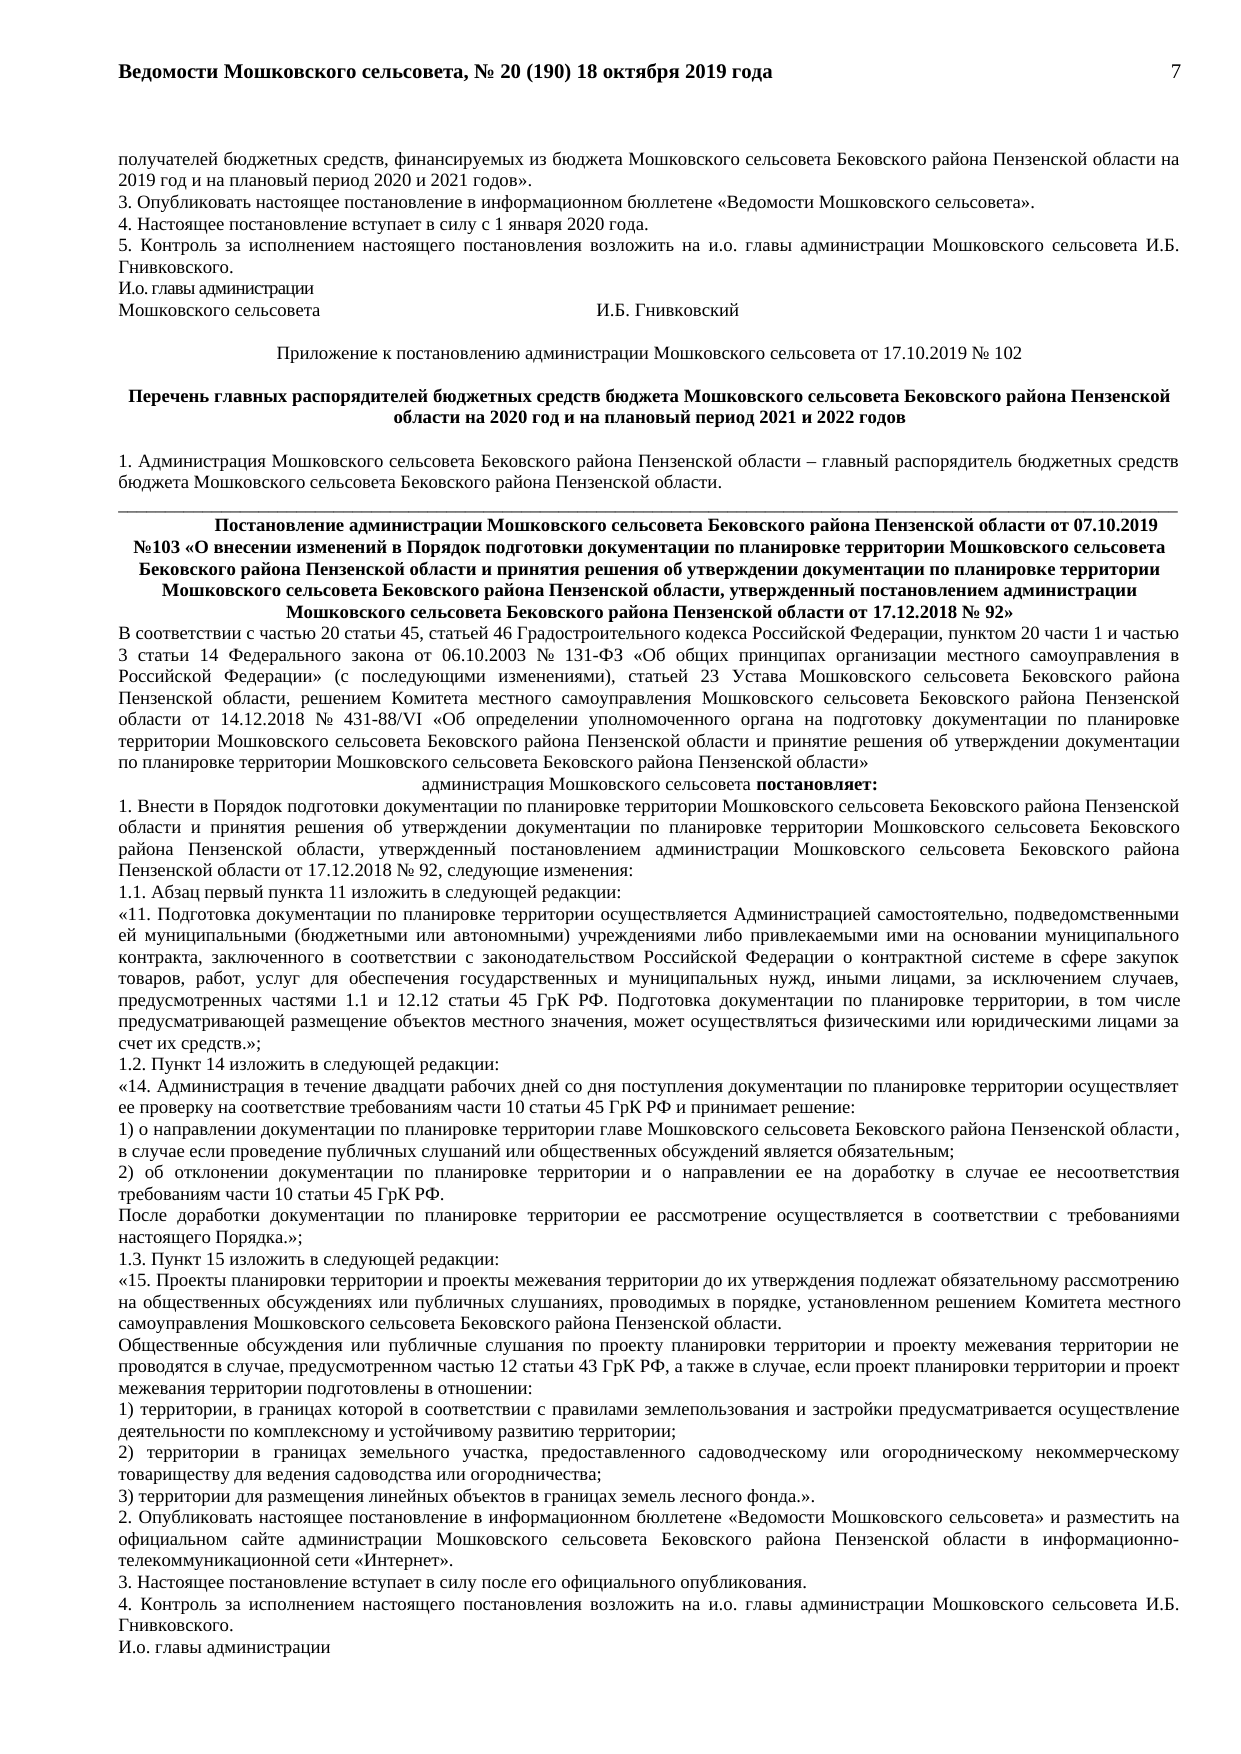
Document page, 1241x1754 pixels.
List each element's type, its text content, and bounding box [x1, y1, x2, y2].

text администрация Мошковского сельсовета постановляет: [118, 773, 1181, 794]
title 4. Контроль за исполнением настоящего постановления возложить на и.о. главы администрации Мошковского сельсовета И.Б. Гнивковского. [118, 1592, 1181, 1636]
text 1.1. Абзац первый пункта 11 изложить в следующей редакции: [118, 881, 1181, 902]
text _________________________________________________________________________________________________________________ [118, 493, 1181, 514]
text И.о. главы администрации [118, 277, 1181, 299]
subtitle Приложение к постановлению администрации Мошковского сельсовета от 17.10.2019 № 102 [118, 342, 1181, 363]
text И.о. главы администрации [118, 1636, 1181, 1657]
text После доработки документации по планировке территории ее рассмотрение осуществляется в соответствии с требованиями настоящего Порядка.»; [118, 1204, 1181, 1247]
text 1.2. Пункт 14 изложить в следующей редакции: [118, 1053, 1181, 1075]
text Общественные обсуждения или публичные слушания по проекту планировки территории и проекту межевания территории не проводятся в случае, предусмотренном частью 12 статьи 43 ГрК РФ, а также в случае, если проект планировки территории и проект межевания территории подготовлены в отношении: [118, 1334, 1181, 1398]
text 2) территории в границах земельного участка, предоставленного садоводческому или огородническому некоммерческому товариществу для ведения садоводства или огородничества; [118, 1441, 1181, 1484]
text Постановление администрации Мошковского сельсовета Бековского района Пензенской области от 07.10.2019 №103 «О внесении изменений в Порядок подготовки документации по планировке территории Мошковского сельсовета Бековского района Пензенской области и принятия решения об утверждении документации по планировке территории Мошковского сельсовета Бековского района Пензенской области, утвержденный постановлением администрации Мошковского сельсовета Бековского района Пензенской области от 17.12.2018 № 92» [118, 514, 1181, 622]
text 5. Контроль за исполнением настоящего постановления возложить на и.о. главы администрации Мошковского сельсовета И.Б. Гнивковского. [118, 234, 1181, 277]
text 2) об отклонении документации по планировке территории и о направлении ее на доработку в случае ее несоответствия требованиям части 10 статьи 45 ГрК РФ. [118, 1161, 1181, 1204]
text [118, 148, 1181, 191]
title 2. Опубликовать настоящее постановление в информационном бюллетене «Ведомости Мошковского сельсовета» и разместить на официальном сайте администрации Мошковского сельсовета Бековского района Пензенской области в информационно-телекоммуникационной сети «Интернет». [118, 1506, 1181, 1571]
text 3. Опубликовать настоящее постановление в информационном бюллетене «Ведомости Мошковского сельсовета». [118, 191, 1181, 212]
text «11. Подготовка документации по планировке территории осуществляется Администрацией самостоятельно, подведомственными ей муниципальными (бюджетными или автономными) учреждениями либо привлекаемыми ими на основании муниципального контракта, заключенного в соответствии с законодательством Российской Федерации о контрактной системе в сфере закупок товаров, работ, услуг для обеспечения государственных и муниципальных нужд, иными лицами, за исключением случаев, предусмотренных частями 1.1 и 12.12 статьи 45 ГрК РФ. Подготовка документации по планировке территории, в том числе предусматривающей размещение объектов местного значения, может осуществляться физическими или юридическими лицами за счет их средств.»; [118, 902, 1181, 1053]
text 3) территории для размещения линейных объектов в границах земель лесного фонда.». [118, 1484, 1181, 1506]
text Перечень главных распорядителей бюджетных средств бюджета Мошковского сельсовета Бековского района Пензенской области на 2020 год и на плановый период 2021 и 2022 годов [118, 385, 1181, 428]
text «14. Администрация в течение двадцати рабочих дней со дня поступления документации по планировке территории осуществляет ее проверку на соответствие требованиям части 10 статьи 45 ГрК РФ и принимает решение: [118, 1075, 1181, 1118]
text Мошковского сельсовета И.Б. Гнивковский [118, 299, 1181, 320]
text В соответствии с частью 20 статьи 45, статьей 46 Градостроительного кодекса Российской Федерации, пунктом 20 части 1 и частью 3 статьи 14 Федерального закона от 06.10.2003 № 131-ФЗ «Об общих принципах организации местного самоуправления в Российской Федерации» (с последующими изменениями), статьей 23 Устава Мошковского сельсовета Бековского района Пензенской области, решением Комитета местного самоуправления Мошковского сельсовета Бековского района Пензенской области от 14.12.2018 № 431-88/VI «Об определении уполномоченного органа на подготовку документации по планировке территории Мошковского сельсовета Бековского района Пензенской области и принятие решения об утверждении документации по планировке территории Мошковского сельсовета Бековского района Пензенской области» [118, 622, 1181, 773]
text 1) территории, в границах которой в соответствии с правилами землепользования и застройки предусматривается осуществление деятельности по комплексному и устойчивому развитию территории; [118, 1398, 1181, 1441]
text 1) о направлении документации по планировке территории главе Мошковского сельсовета Бековского района Пензенской области, в случае если проведение публичных слушаний или общественных обсуждений является обязательным; [118, 1118, 1181, 1161]
text 1. Внести в Порядок подготовки документации по планировке территории Мошковского сельсовета Бековского района Пензенской области и принятия решения об утверждении документации по планировке территории Мошковского сельсовета Бековского района Пензенской области, утвержденный постановлением администрации Мошковского сельсовета Бековского района Пензенской области от 17.12.2018 № 92, следующие изменения: [118, 794, 1181, 881]
text 1. Администрация Мошковского сельсовета Бековского района Пензенской области – главный распорядитель бюджетных средств бюджета Мошковского сельсовета Бековского района Пензенской области. [118, 449, 1181, 493]
text 1.3. Пункт 15 изложить в следующей редакции: [118, 1247, 1181, 1269]
text 4. Настоящее постановление вступает в силу с 1 января 2020 года. [118, 212, 1181, 234]
text 3. Настоящее постановление вступает в силу после его официального опубликования. [118, 1571, 1181, 1592]
text «15. Проекты планировки территории и проекты межевания территории до их утверждения подлежат обязательному рассмотрению на общественных обсуждениях или публичных слушаниях, проводимых в порядке, установленном решением Комитета местного самоуправления Мошковского сельсовета Бековского района Пензенской области. [118, 1269, 1181, 1334]
